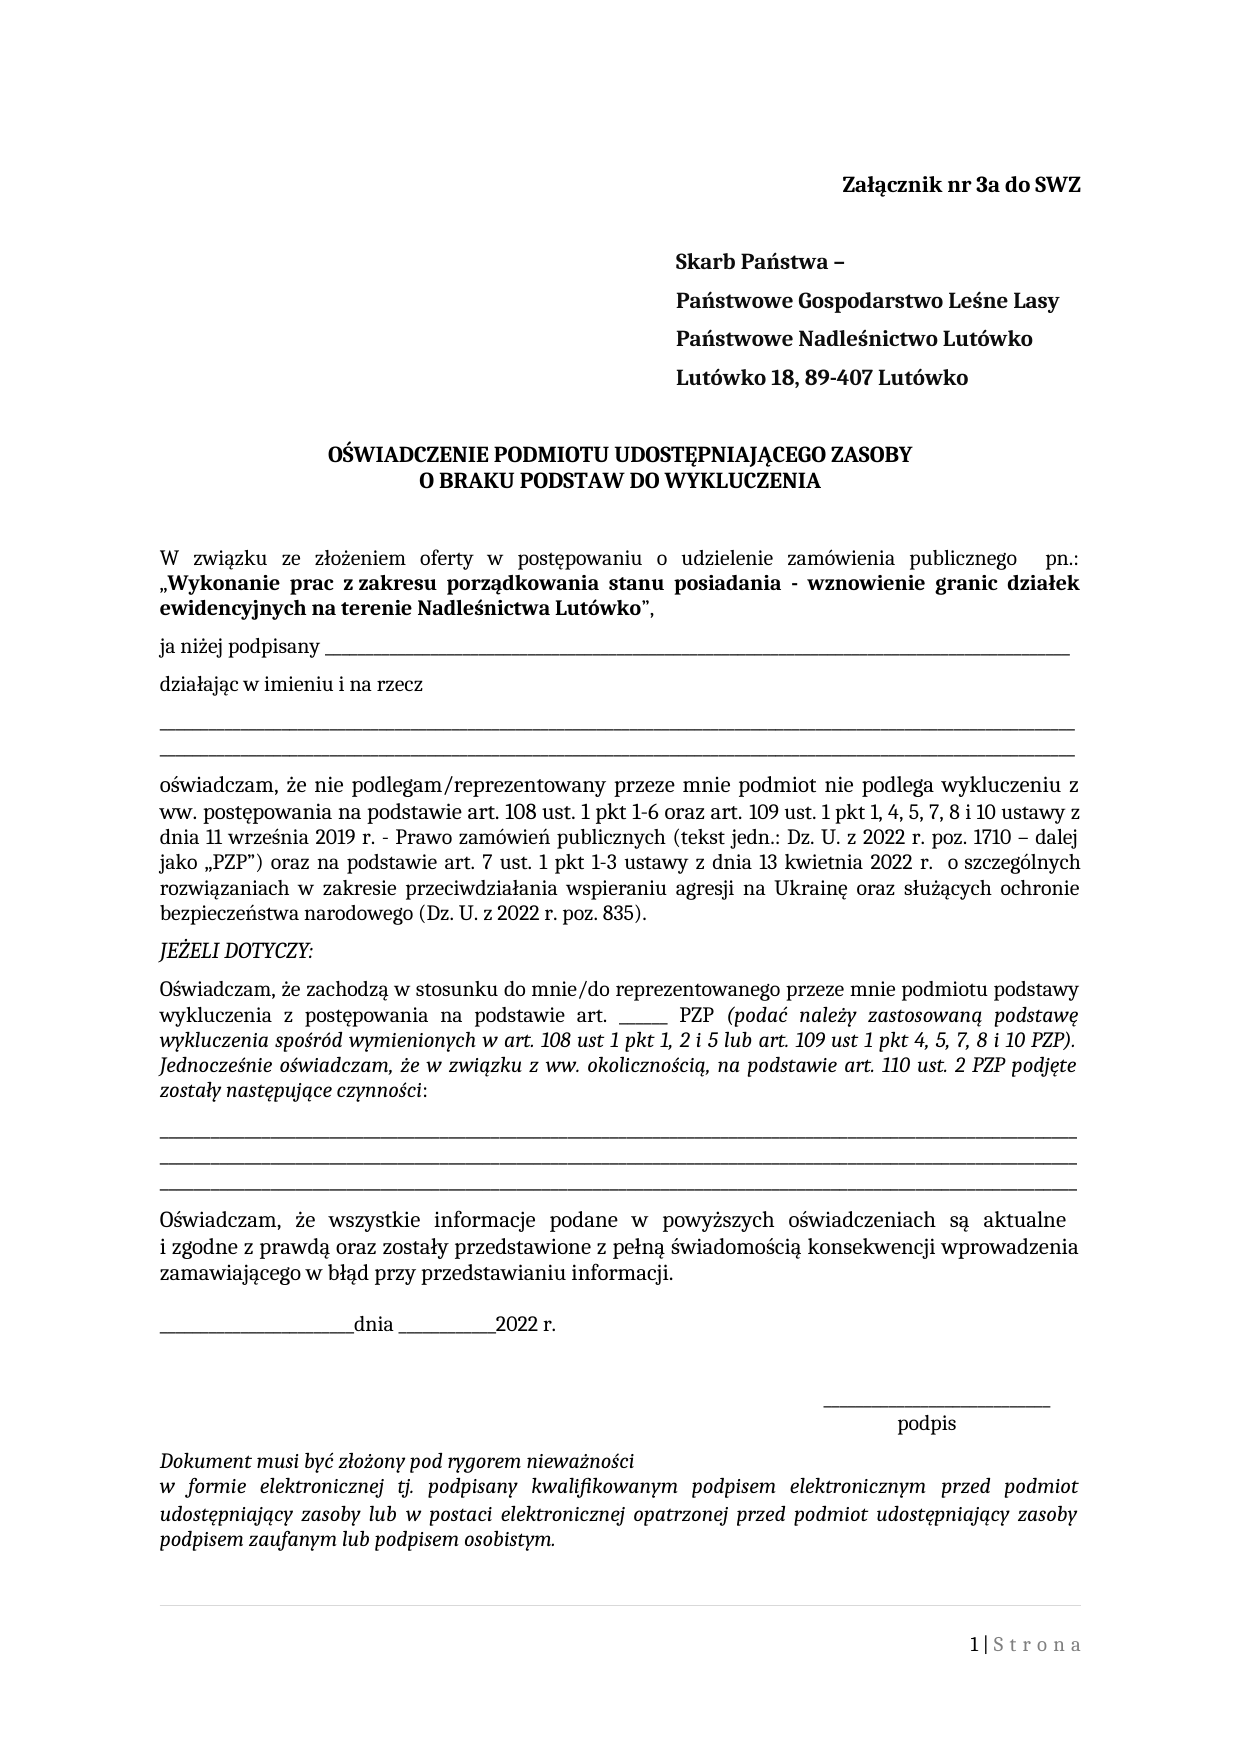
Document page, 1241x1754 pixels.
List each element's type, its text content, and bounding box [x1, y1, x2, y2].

text działając w imieniu i na rzecz [159, 672, 1081, 697]
text W związku ze złożeniem oferty w postępowaniu o udzielenie zamówienia publicznego pn.: „Wykonanie prac z zakresu porządkowania stanu posiadania - wznowienie granic działek ewidencyjnych na terenie Nadleśnictwa Lutówko”, [159, 546, 1081, 621]
text OŚWIADCZENIE PODMIOTU UDOSTĘPNIAJĄCEGO ZASOBY O BRAKU PODSTAW DO WYKLUCZENIA [159, 442, 1081, 494]
text ________________________dnia ____________2022 r. [159, 1311, 1081, 1336]
text __________________________________________________________________________________________________________________________________________________________________________________________________________________________________ [159, 709, 1081, 760]
text ja niżej podpisany ____________________________________________________________________________________________ [159, 634, 1081, 659]
text Dokument musi być złożony pod rygorem nieważności w formie elektronicznej tj. podpisany kwalifikowanym podpisem elektronicznym przed podmiot udostępniający zasoby lub w postaci elektronicznej opatrzonej przed podmiot udostępniający zasoby podpisem zaufanym lub podpisem osobistym. [159, 1448, 1081, 1552]
text Skarb Państwa – [159, 248, 1081, 275]
text Oświadczam, że wszystkie informacje podane w powyższych oświadczeniach są aktualne i zgodne z prawdą oraz zostały przedstawione z pełną świadomością konsekwencji wprowadzenia zamawiającego w błąd przy przedstawianiu informacji. [159, 1207, 1081, 1286]
text oświadczam, że nie podlegam/reprezentowany przeze mnie podmiot nie podlega wykluczeniu z ww. postępowania na podstawie art. 108 ust. 1 pkt 1-6 oraz art. 109 ust. 1 pkt 1, 4, 5, 7, 8 i 10 ustawy z dnia 11 września 2019 r. - Prawo zamówień publicznych (tekst jedn.: Dz. U. z 2022 r. poz. 1710 – dalej jako „PZP”) oraz na podstawie art. 7 ust. 1 pkt 1-3 ustawy z dnia 13 kwietnia 2022 r. o szczególnych rozwiązaniach w zakresie przeciwdziałania wspieraniu agresji na Ukrainę oraz służących ochronie bezpieczeństwa narodowego (Dz. U. z 2022 r. poz. 835). [159, 772, 1081, 926]
text ____________________________________________________________________________________________________________________________________________________________________________________________________________________________________________________________________________________________________________________________________ [159, 1116, 1081, 1195]
text Państwowe Gospodarstwo Leśne Lasy [159, 287, 1081, 314]
text Oświadczam, że zachodzą w stosunku do mnie/do reprezentowanego przeze mnie podmiotu podstawy wykluczenia z postępowania na podstawie art. ______ PZP (podać należy zastosowaną podstawę wykluczenia spośród wymienionych w art. 108 ust 1 pkt 1, 2 i 5 lub art. 109 ust 1 pkt 4, 5, 7, 8 i 10 PZP). Jednocześnie oświadczam, że w związku z ww. okolicznością, na podstawie art. 110 ust. 2 PZP podjęte zostały następujące czynności: [159, 977, 1081, 1103]
text JEŻELI DOTYCZY: [159, 938, 1081, 964]
text Państwowe Nadleśnictwo Lutówko [159, 326, 1081, 353]
text ____________________________ podpis [159, 1386, 1081, 1436]
text Lutówko 18, 89-407 Lutówko [159, 365, 1081, 391]
text Załącznik nr 3a do SWZ [159, 172, 1081, 198]
